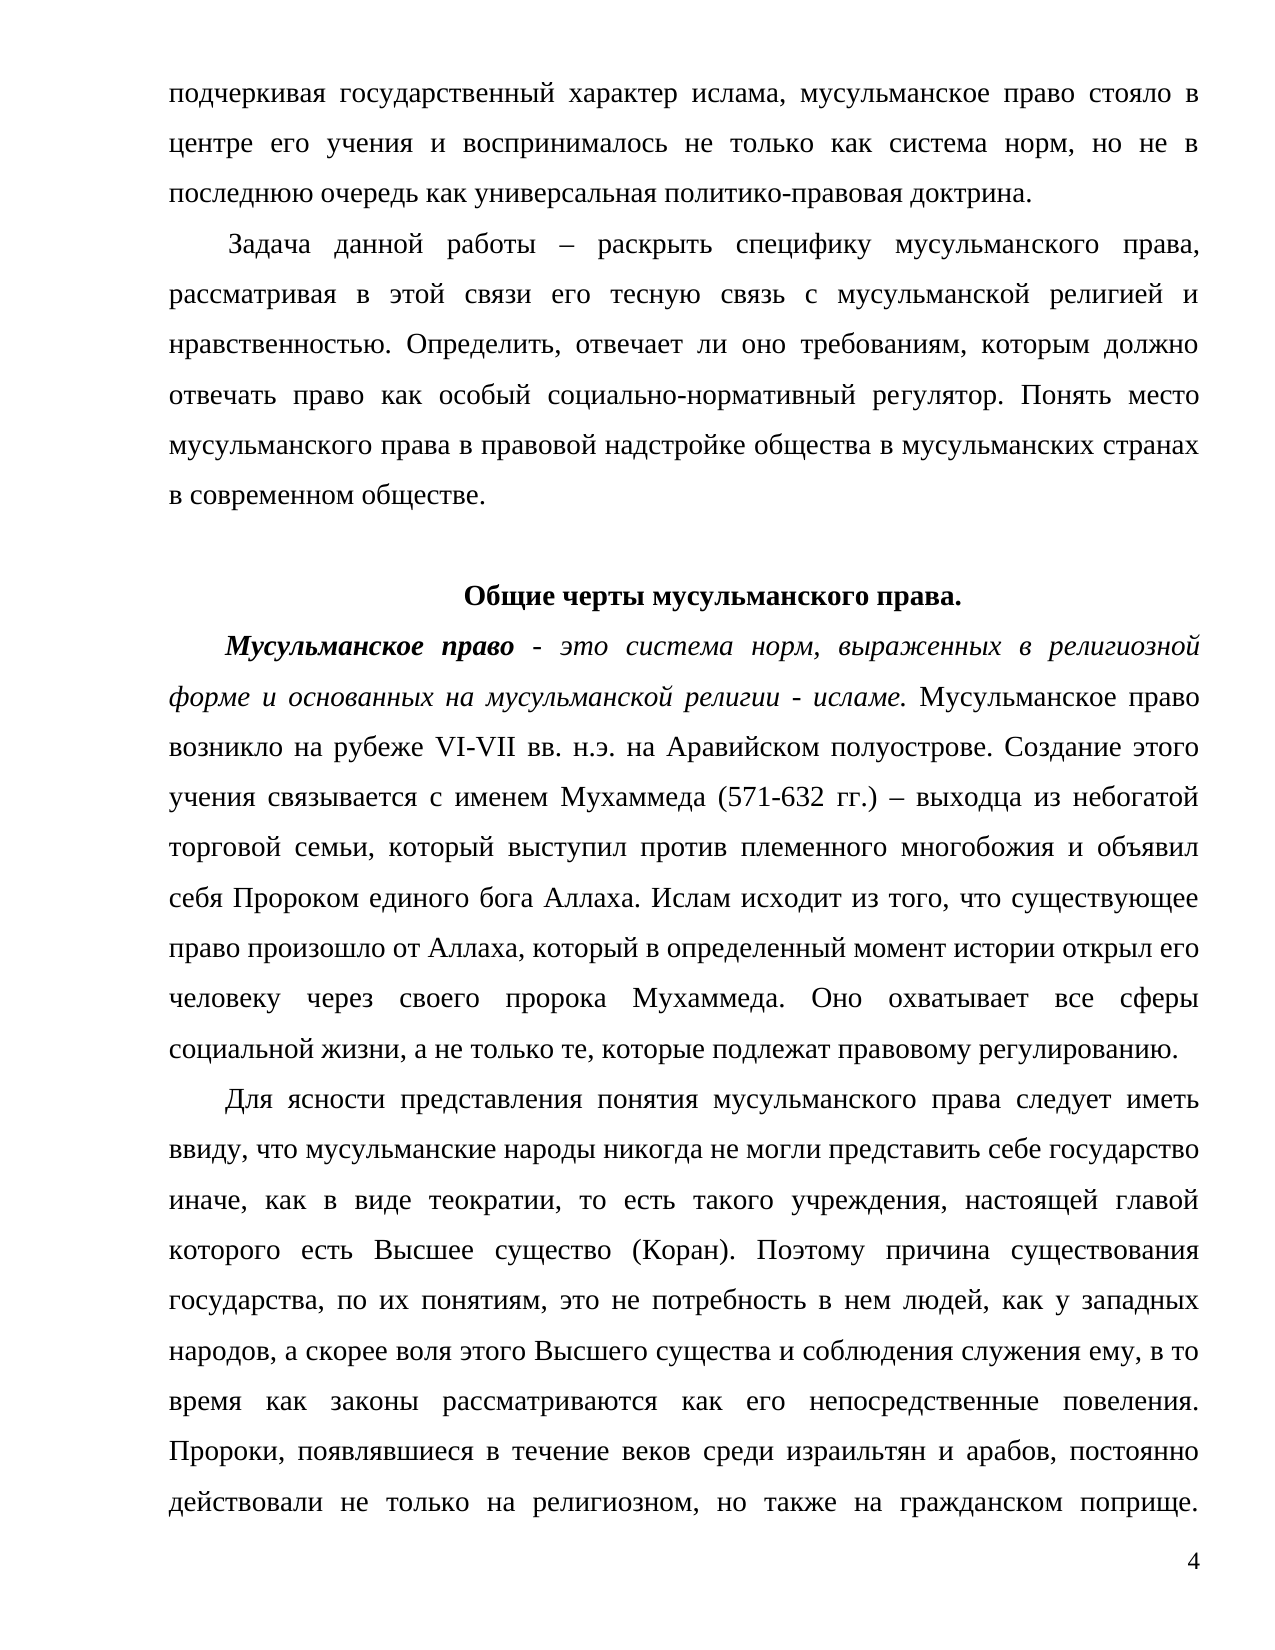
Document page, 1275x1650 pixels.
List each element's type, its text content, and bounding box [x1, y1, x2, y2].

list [169, 75, 1200, 209]
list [169, 1081, 1200, 1517]
list Общие черты мусульманского права. [169, 578, 1200, 612]
list Мусульманское право - это система норм, выраженных в религиозной форме и основанных на мусульманской религии - исламе. Мусульманское право возникло на рубеже VI-VII вв. н.э. на Аравийском полуострове. Создание этого учения связывается с именем Мухаммеда (571-632 гг.) – выходца из небогатой торговой семьи, который выступил против племенного многобожия и объявил себя Пророком единого бога Аллаха. Ислам исходит из того, что существующее право произошло от Аллаха, который в определенный момент истории открыл его человеку через своего пророка Мухаммеда. Оно охватывает все сферы социальной жизни, а не только те, которые подлежат правовому регулированию. [169, 628, 1200, 1064]
text Задача данной работы – раскрыть специфику мусульманского права, рассматривая в этой связи его тесную связь с мусульманской религией и нравственностью. Определить, отвечает ли оно требованиям, которым должно отвечать право как особый социально-нормативный регулятор. Понять место мусульманского права в правовой надстройке общества в мусульманских странах в современном обществе. [169, 226, 1200, 511]
